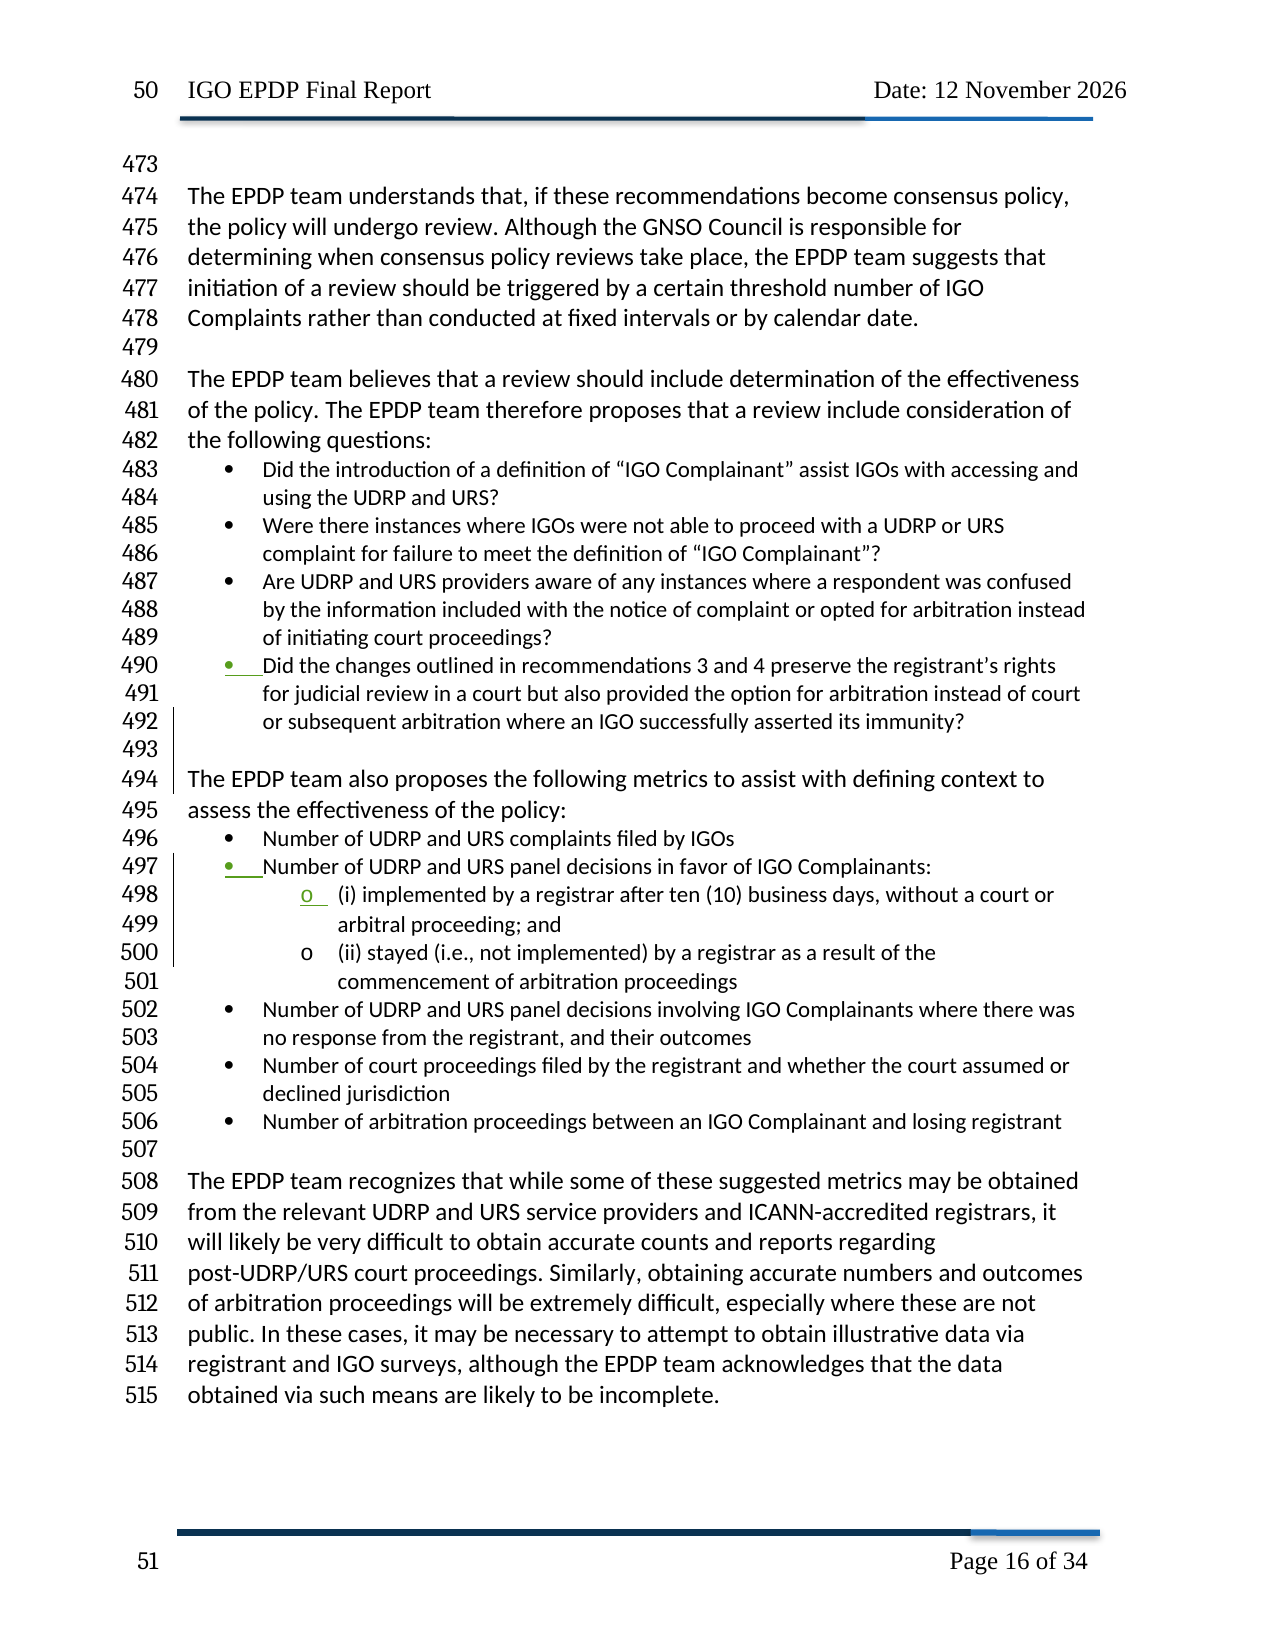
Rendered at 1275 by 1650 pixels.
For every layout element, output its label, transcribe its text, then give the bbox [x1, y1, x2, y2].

list (ii) stayed (i.e., not implemented) by a registrar as a result of the commencement of arbitration proceedings [300, 938, 1087, 995]
list Number of UDRP and URS panel decisions in favor of IGO Complainants: [225, 852, 1087, 881]
text The EPDP team understands that, if these recommendations become consensus policy, the policy will undergo review. Although the GNSO Council is responsible for determining when consensus policy reviews take place, the EPDP team suggests that initiation of a review should be triggered by a certain threshold number of IGO Complaints rather than conducted at fixed intervals or by calendar date. [187, 181, 1087, 333]
text The EPDP team recognizes that while some of these suggested metrics may be obtained from the relevant UDRP and URS service providers and ICANN-accredited registrars, it will likely be very difficult to obtain accurate counts and reports regarding post-UDRP/URS court proceedings. Similarly, obtaining accurate numbers and outcomes of arbitration proceedings will be extremely difficult, especially where these are not public. In these cases, it may be necessary to attempt to obtain illustrative data via registrant and IGO surveys, although the EPDP team acknowledges that the data obtained via such means are likely to be incomplete. [187, 1166, 1087, 1410]
list Did the introduction of a definition of “IGO Complainant” assist IGOs with accessing and using the UDRP and URS? [225, 455, 1087, 511]
list Did the changes outlined in recommendations 3 and 4 preserve the registrant’s rights for judicial review in a court but also provided the option for arbitration instead of court or subsequent arbitration where an IGO successfully asserted its immunity? [225, 651, 1087, 735]
text The EPDP team also proposes the following metrics to assist with defining context to assess the effectiveness of the policy: [187, 763, 1087, 824]
list Are UDRP and URS providers aware of any instances where a respondent was confused by the information included with the notice of complaint or opted for arbitration instead of initiating court proceedings? [225, 567, 1087, 651]
list Were there instances where IGOs were not able to proceed with a UDRP or URS complaint for failure to meet the definition of “IGO Complainant”? [225, 511, 1087, 567]
list Number of UDRP and URS panel decisions involving IGO Complainants where there was no response from the registrant, and their outcomes [225, 995, 1087, 1051]
text The EPDP team believes that a review should include determination of the effectiveness of the policy. The EPDP team therefore proposes that a review include consideration of the following questions: [187, 364, 1087, 455]
list Number of arbitration proceedings between an IGO Complainant and losing registrant [225, 1107, 1087, 1135]
list Number of court proceedings filed by the registrant and whether the court assumed or declined jurisdiction [225, 1051, 1087, 1107]
list (i) implemented by a registrar after ten (10) business days, without a court or arbitral proceeding; and [300, 881, 1087, 938]
list Number of UDRP and URS complaints filed by IGOs [225, 824, 1087, 852]
